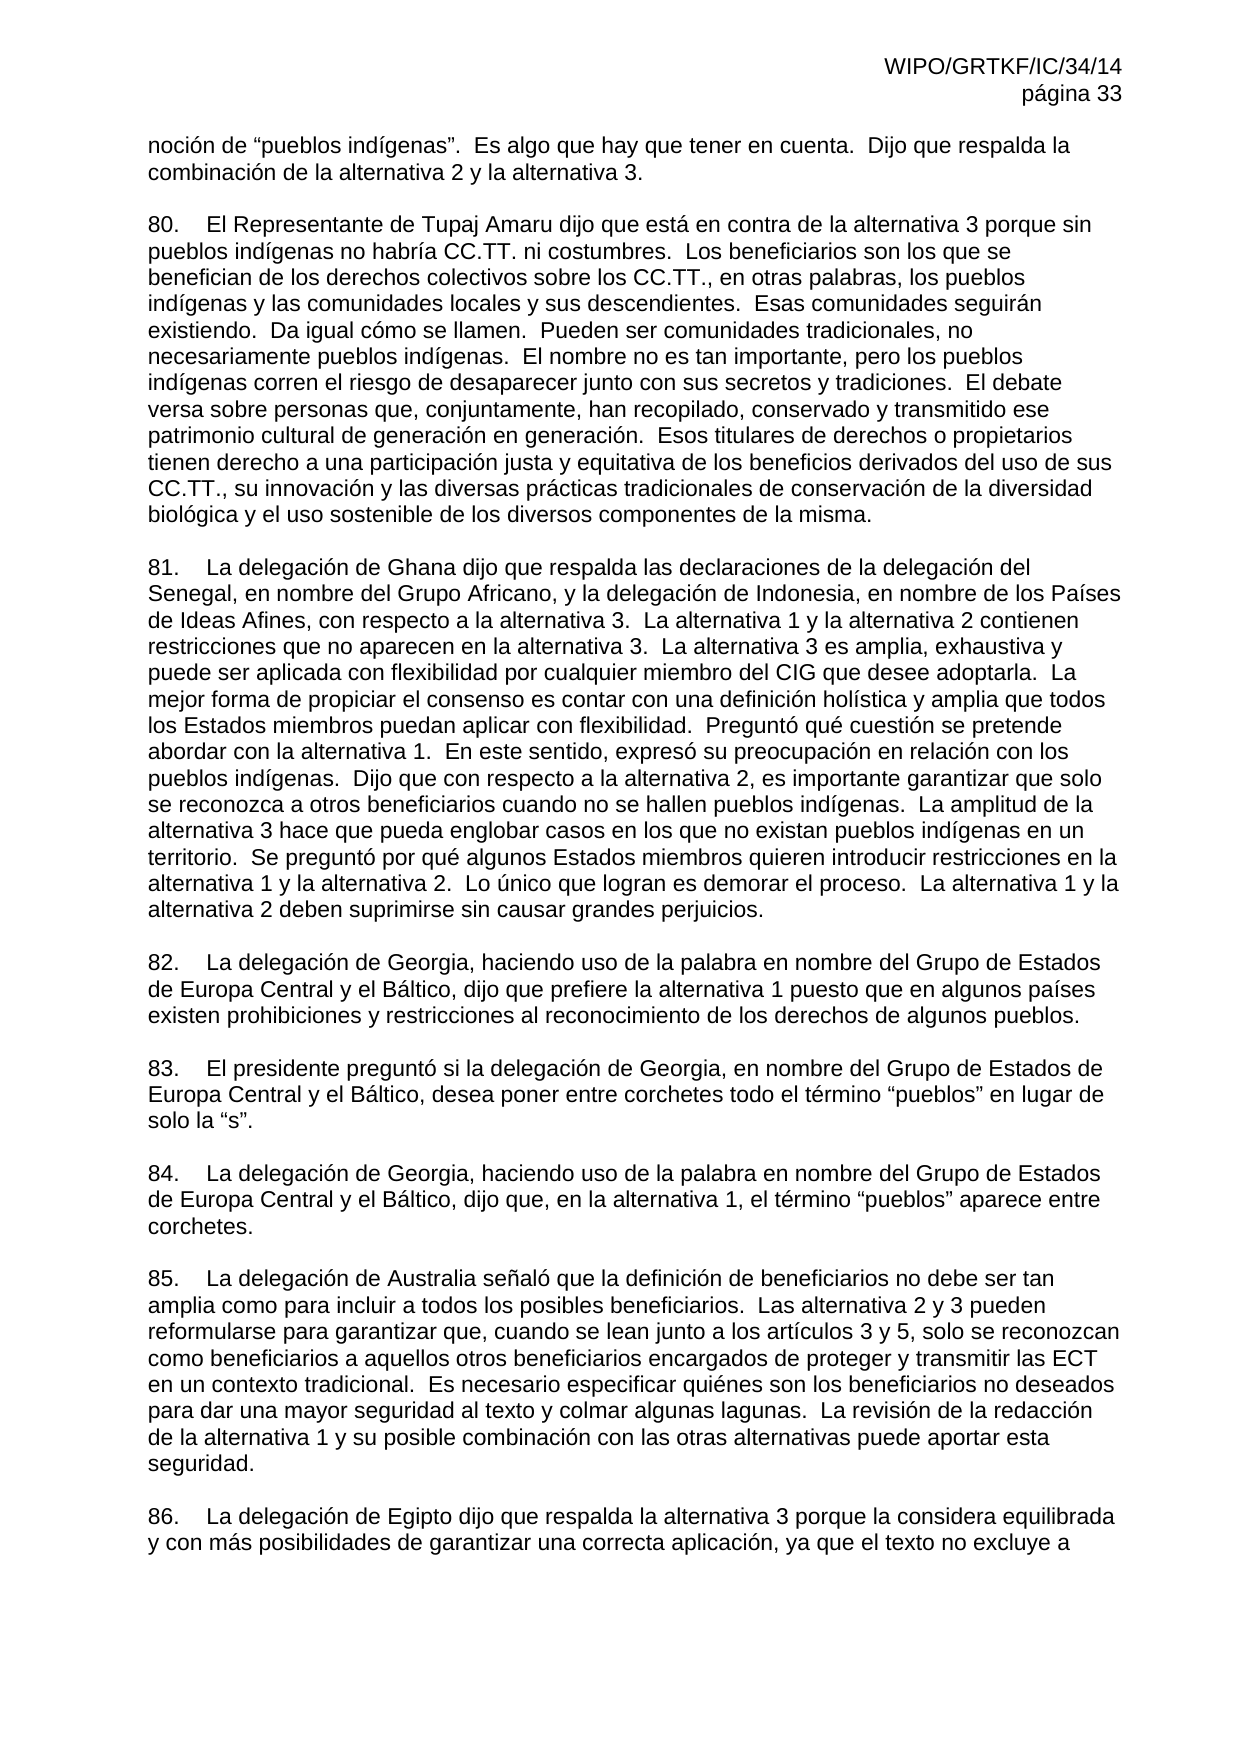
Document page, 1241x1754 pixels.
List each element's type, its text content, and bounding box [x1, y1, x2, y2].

list El Representante de Tupaj Amaru dijo que está en contra de la alternativa 3 porque sin pueblos indígenas no habría CC.TT. ni costumbres. Los beneficiarios son los que se benefician de los derechos colectivos sobre los CC.TT., en otras palabras, los pueblos indígenas y las comunidades locales y sus descendientes. Esas comunidades seguirán existiendo. Da igual cómo se llamen. Pueden ser comunidades tradicionales, no necesariamente pueblos indígenas. El nombre no es tan importante, pero los pueblos indígenas corren el riesgo de desaparecer junto con sus secretos y tradiciones. El debate versa sobre personas que, conjuntamente, han recopilado, conservado y transmitido ese patrimonio cultural de generación en generación. Esos titulares de derechos o propietarios tienen derecho a una participación justa y equitativa de los beneficios derivados del uso de sus CC.TT., su innovación y las diversas prácticas tradicionales de conservación de la diversidad biológica y el uso sostenible de los diversos componentes de la misma. [148, 211, 1122, 527]
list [148, 1503, 1122, 1555]
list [148, 132, 1122, 185]
list La delegación de Australia señaló que la definición de beneficiarios no debe ser tan amplia como para incluir a todos los posibles beneficiarios. Las alternativa 2 y 3 pueden reformularse para garantizar que, cuando se lean junto a los artículos 3 y 5, solo se reconozcan como beneficiarios a aquellos otros beneficiarios encargados de proteger y transmitir las ECT en un contexto tradicional. Es necesario especificar quiénes son los beneficiarios no deseados para dar una mayor seguridad al texto y colmar algunas lagunas. La revisión de la redacción de la alternativa 1 y su posible combinación con las otras alternativas puede aportar esta seguridad. [148, 1265, 1122, 1476]
list El presidente preguntó si la delegación de Georgia, en nombre del Grupo de Estados de Europa Central y el Báltico, desea poner entre corchetes todo el término “pueblos” en lugar de solo la “s”. [148, 1054, 1122, 1134]
list La delegación de Georgia, haciendo uso de la palabra en nombre del Grupo de Estados de Europa Central y el Báltico, dijo que, en la alternativa 1, el término “pueblos” aparece entre corchetes. [148, 1160, 1122, 1239]
list La delegación de Georgia, haciendo uso de la palabra en nombre del Grupo de Estados de Europa Central y el Báltico, dijo que prefiere la alternativa 1 puesto que en algunos países existen prohibiciones y restricciones al reconocimiento de los derechos de algunos pueblos. [148, 949, 1122, 1028]
list La delegación de Ghana dijo que respalda las declaraciones de la delegación del Senegal, en nombre del Grupo Africano, y la delegación de Indonesia, en nombre de los Países de Ideas Afines, con respecto a la alternativa 3. La alternativa 1 y la alternativa 2 contienen restricciones que no aparecen en la alternativa 3. La alternativa 3 es amplia, exhaustiva y puede ser aplicada con flexibilidad por cualquier miembro del CIG que desee adoptarla. La mejor forma de propiciar el consenso es contar con una definición holística y amplia que todos los Estados miembros puedan aplicar con flexibilidad. Preguntó qué cuestión se pretende abordar con la alternativa 1. En este sentido, expresó su preocupación en relación con los pueblos indígenas. Dijo que con respecto a la alternativa 2, es importante garantizar que solo se reconozca a otros beneficiarios cuando no se hallen pueblos indígenas. La amplitud de la alternativa 3 hace que pueda englobar casos en los que no existan pueblos indígenas en un territorio. Se preguntó por qué algunos Estados miembros quieren introducir restricciones en la alternativa 1 y la alternativa 2. Lo único que logran es demorar el proceso. La alternativa 1 y la alternativa 2 deben suprimirse sin causar grandes perjuicios. [148, 554, 1122, 923]
